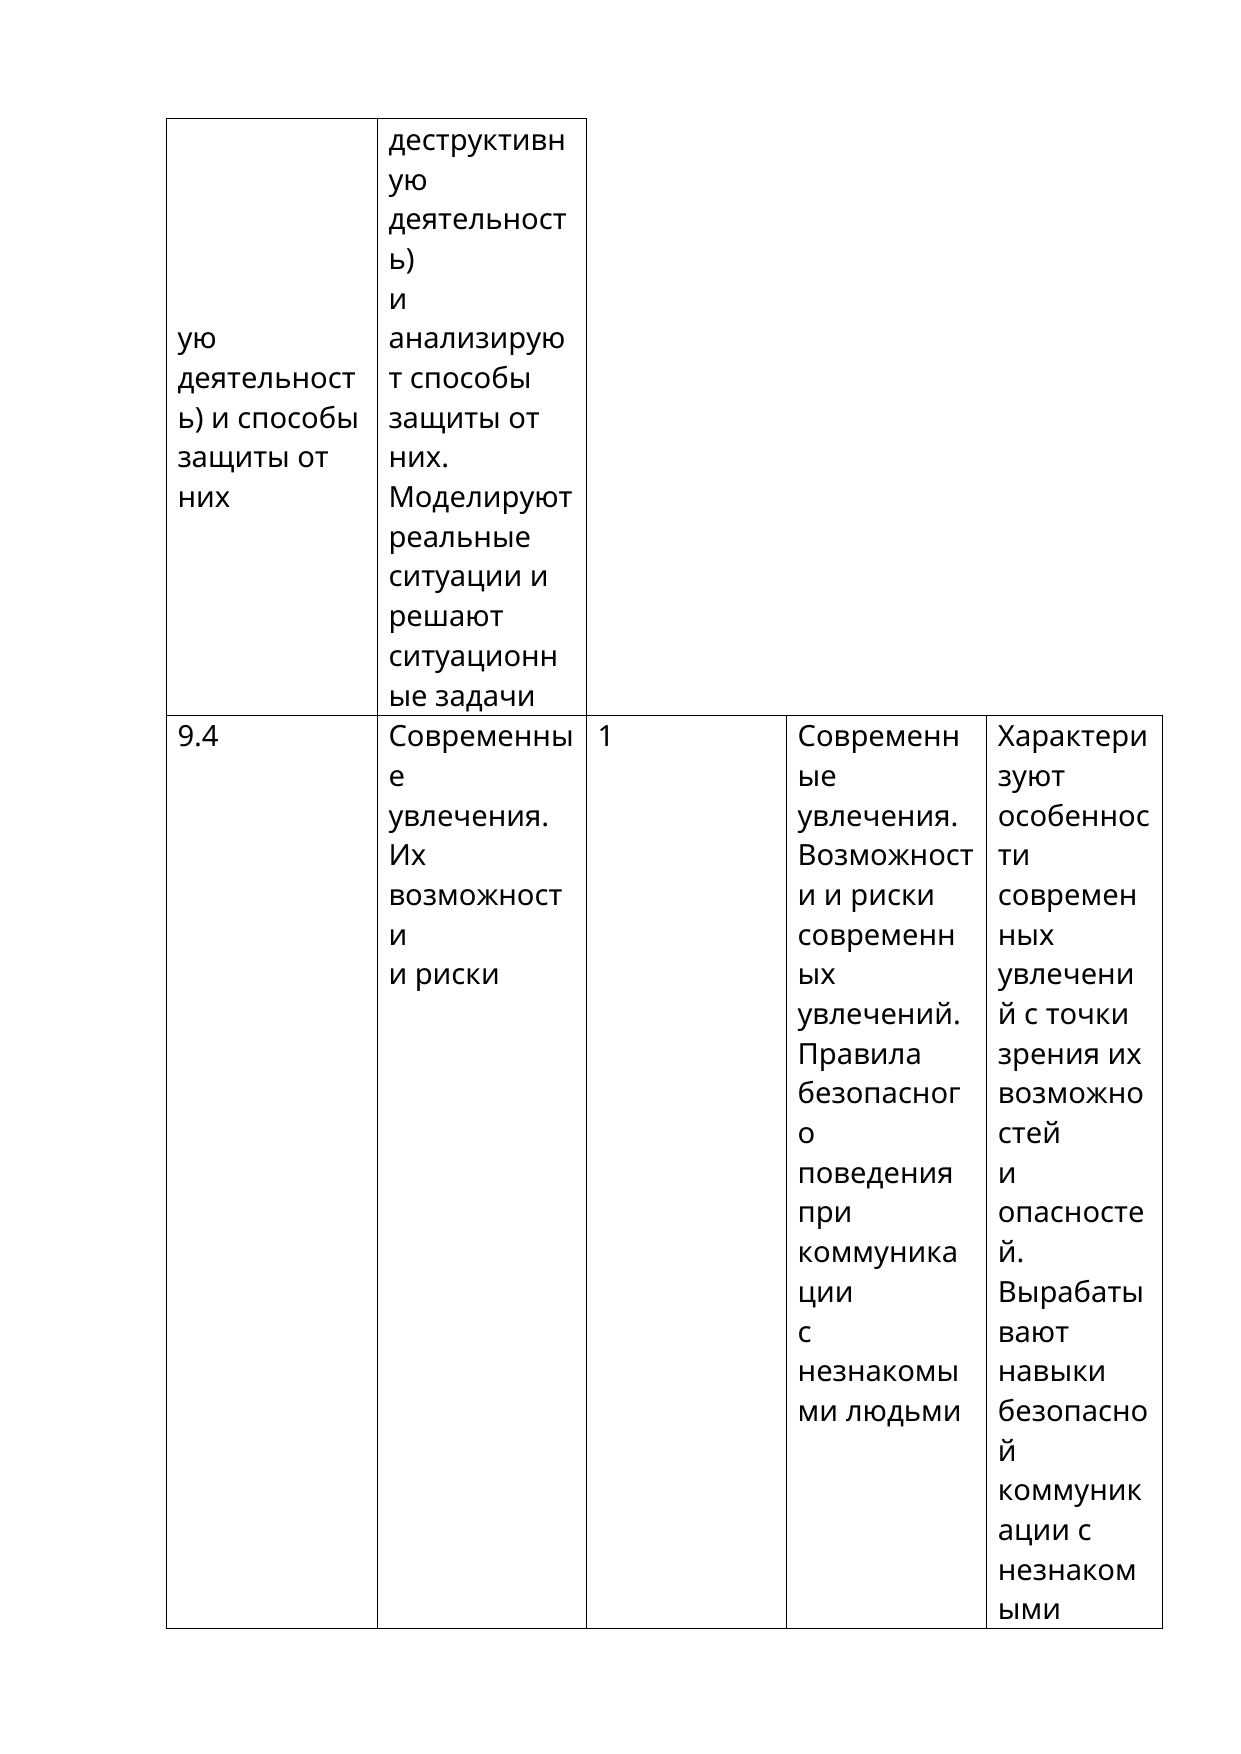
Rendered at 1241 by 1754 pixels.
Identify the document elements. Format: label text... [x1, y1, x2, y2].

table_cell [987, 716, 1162, 1628]
table_cell 1 [587, 716, 786, 1628]
table_cell 9.4 [167, 716, 377, 1628]
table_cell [787, 716, 986, 1628]
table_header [167, 119, 377, 714]
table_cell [378, 716, 586, 1628]
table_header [378, 119, 586, 714]
